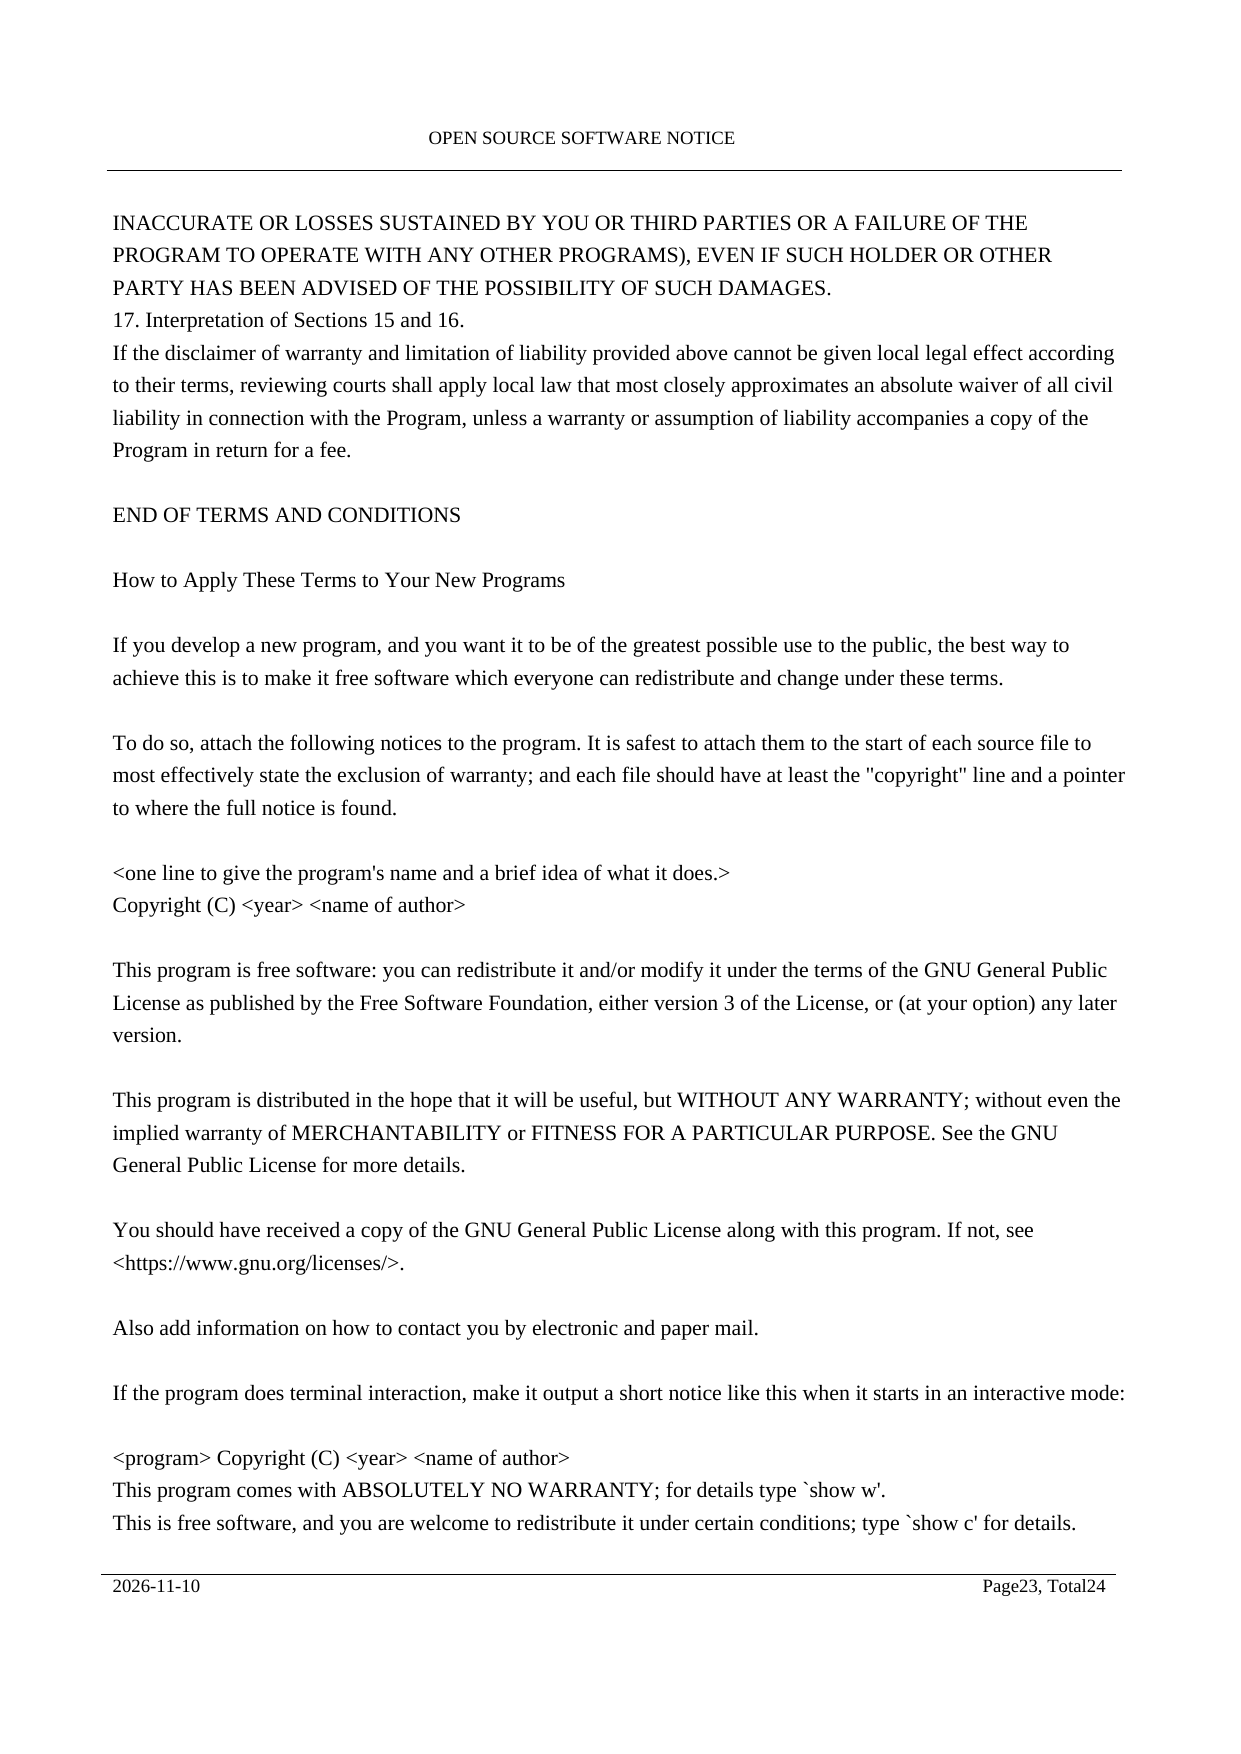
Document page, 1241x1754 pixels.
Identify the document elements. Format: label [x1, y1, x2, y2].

text [112, 206, 1128, 1539]
